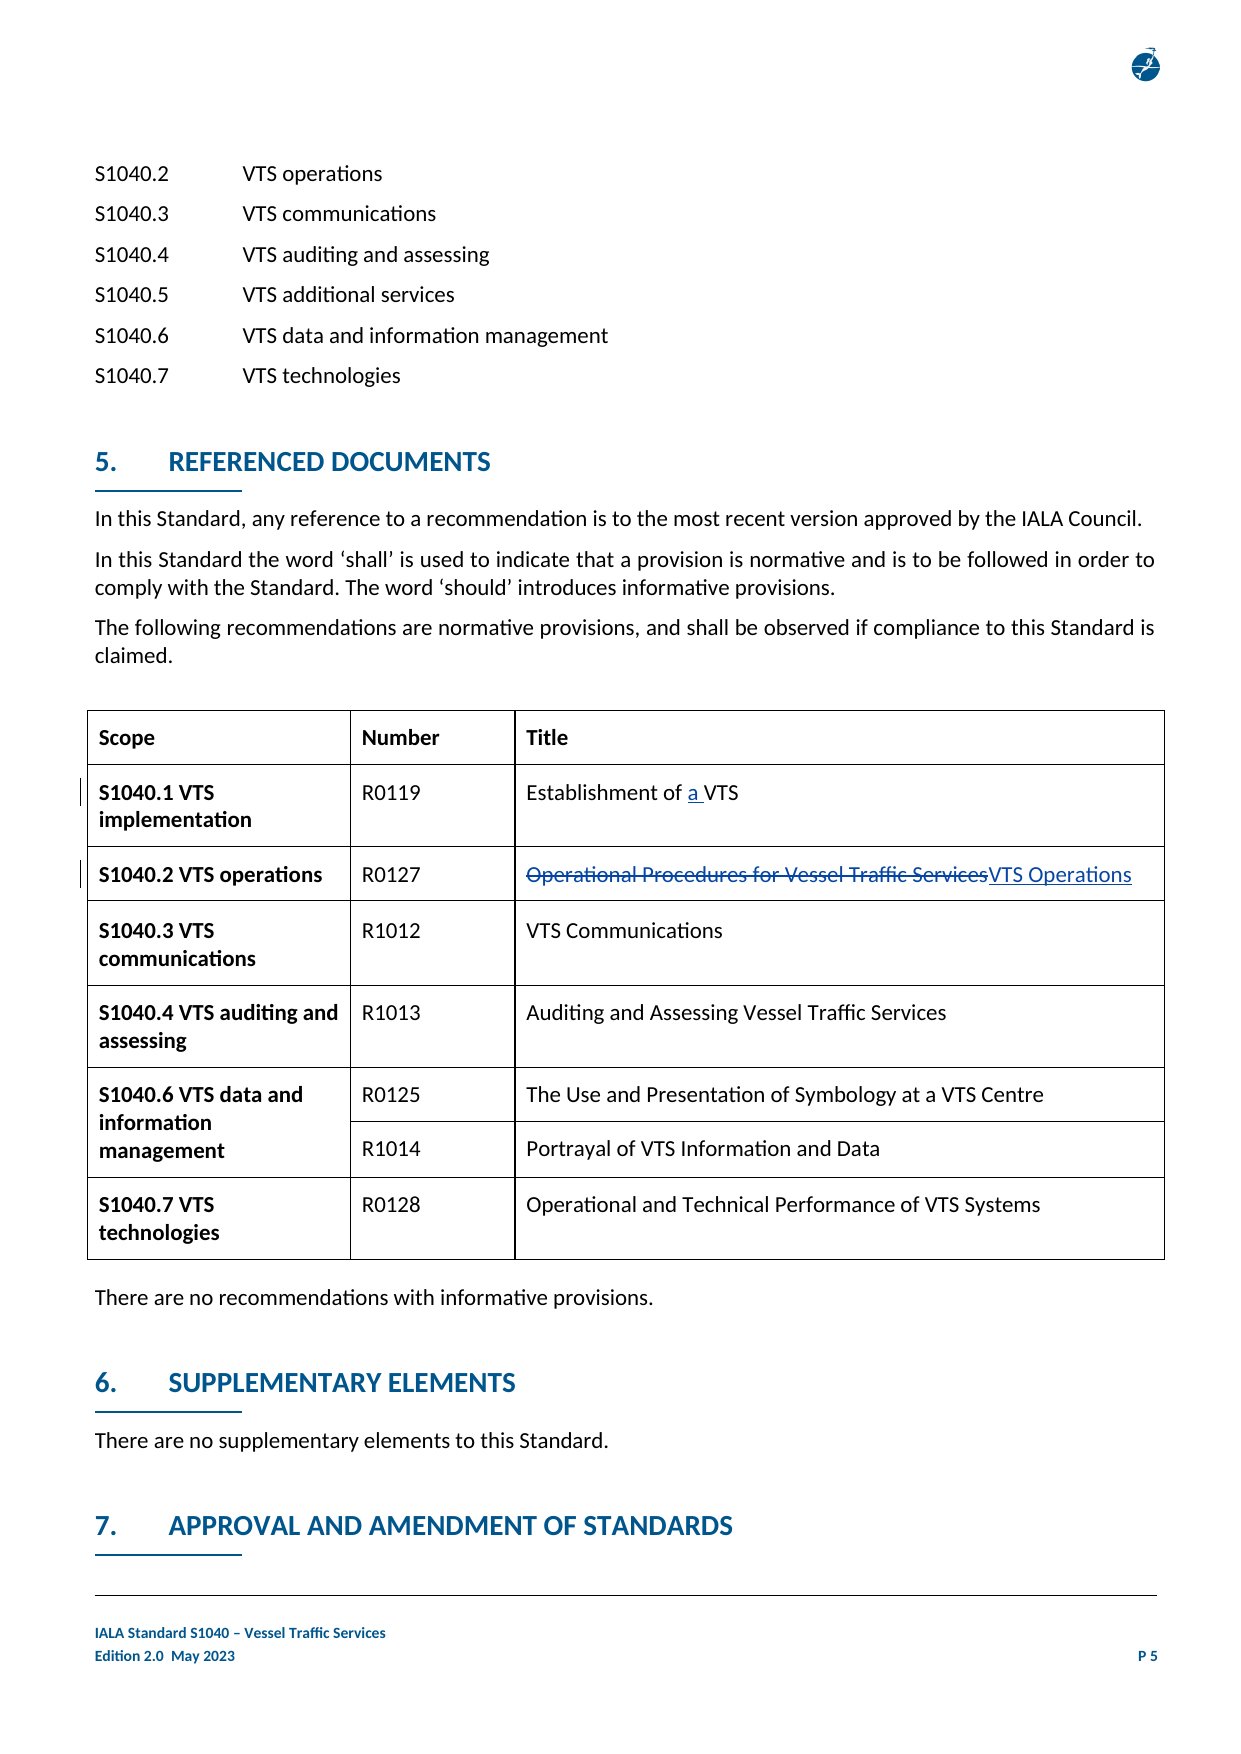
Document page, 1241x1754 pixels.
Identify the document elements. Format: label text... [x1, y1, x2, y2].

subtitle SUPPLEMENTARY ELEMENTS [94, 1364, 1157, 1400]
table_cell S1040.7 VTS technologies [88, 1178, 350, 1259]
subtitle REFERENCED DOCUMENTS [94, 443, 1157, 478]
list VTS additional services [94, 281, 1157, 309]
list VTS data and information management [94, 321, 1157, 349]
table_cell [516, 847, 1164, 900]
table_cell R0128 [351, 1178, 514, 1259]
table_cell S1040.2 VTS operations [88, 847, 350, 900]
list VTS technologies [94, 362, 1157, 390]
picture [1100, 0, 1219, 116]
table_cell S1040.6 VTS data and information management [88, 1068, 350, 1177]
table_cell Operational and Technical Performance of VTS Systems [516, 1178, 1164, 1259]
table_cell R1013 [351, 986, 514, 1067]
subtitle APPROVAL AND AMENDMENT OF STANDARDS [94, 1507, 1157, 1542]
text There are no recommendations with informative provisions. [94, 1283, 1157, 1311]
table_cell R1014 [351, 1122, 514, 1177]
table_cell S1040.4 VTS auditing and assessing [88, 986, 350, 1067]
table_cell S1040.1 VTS implementation [88, 765, 350, 846]
text In this Standard the word ‘shall’ is used to indicate that a provision is normative and is to be followed in order to comply with the Standard. The word ‘should’ introduces informative provisions. [94, 545, 1157, 601]
table_header Number [351, 711, 514, 764]
list VTS communications [94, 199, 1157, 228]
table_cell R0119 [351, 765, 514, 846]
text The following recommendations are normative provisions, and shall be observed if compliance to this Standard is claimed. [94, 613, 1157, 669]
list VTS operations [94, 159, 1157, 187]
table_cell Portrayal of VTS Information and Data [516, 1122, 1164, 1177]
text In this Standard, any reference to a recommendation is to the most recent version approved by the IALA Council. [94, 504, 1157, 532]
table_cell Establishment of VTS [516, 765, 1164, 846]
table_cell R0125 [351, 1068, 514, 1121]
table_cell The Use and Presentation of Symbology at a VTS Centre [516, 1068, 1164, 1121]
table_cell S1040.3 VTS communications [88, 901, 350, 985]
table_cell Auditing and Assessing Vessel Traffic Services [516, 986, 1164, 1067]
table_cell R1012 [351, 901, 514, 985]
text There are no supplementary elements to this Standard. [94, 1426, 1157, 1454]
list VTS auditing and assessing [94, 240, 1157, 268]
table_cell VTS Communications [516, 901, 1164, 985]
table_header Title [516, 711, 1164, 764]
table_header Scope [88, 711, 350, 764]
table_cell R0127 [351, 847, 514, 900]
